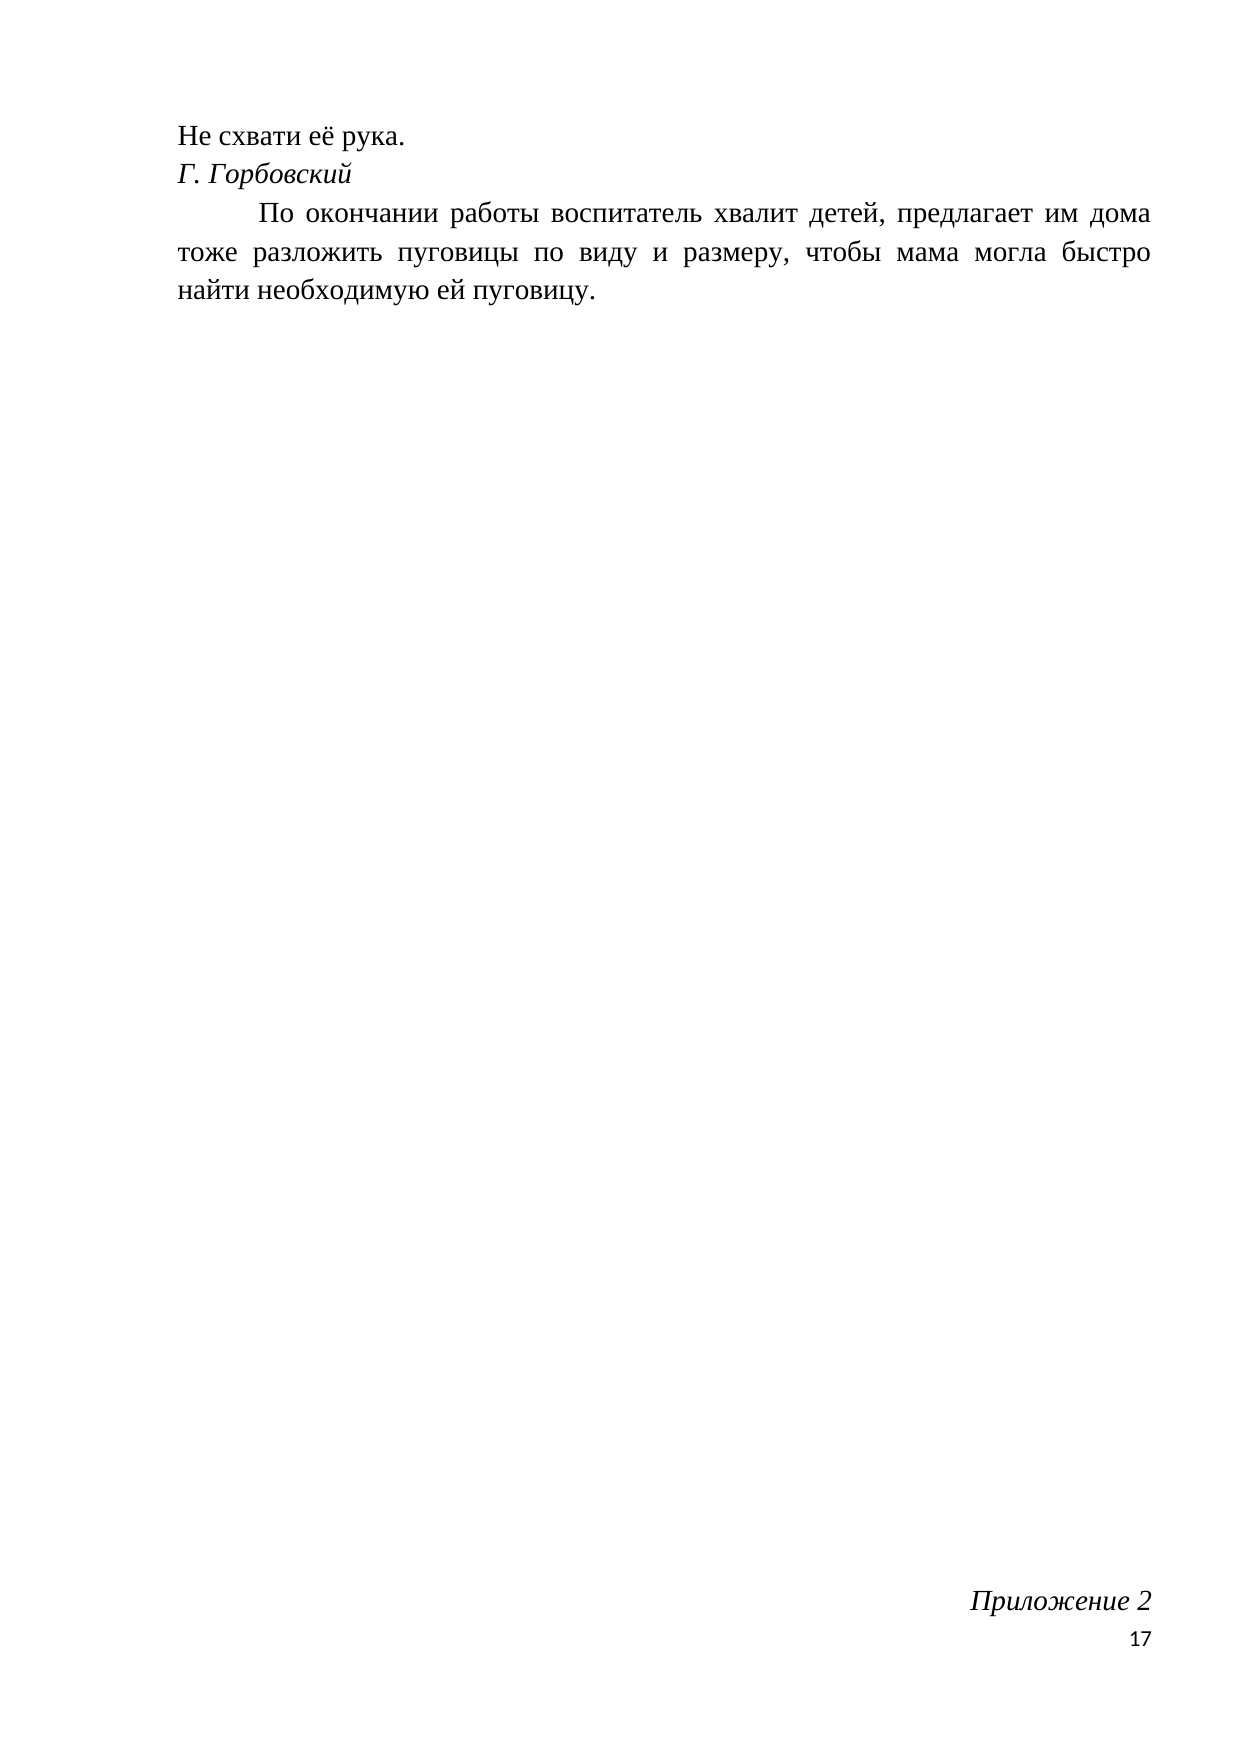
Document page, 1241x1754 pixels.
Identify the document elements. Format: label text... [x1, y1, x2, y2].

text Приложение 2 [177, 1583, 1152, 1616]
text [177, 118, 1152, 190]
text По окончании работы воспитатель хвалит детей, предлагает им дома тоже разложить пуговицы по виду и размеру, чтобы мама могла быстро найти необходимую ей пуговицу. [177, 195, 1152, 306]
